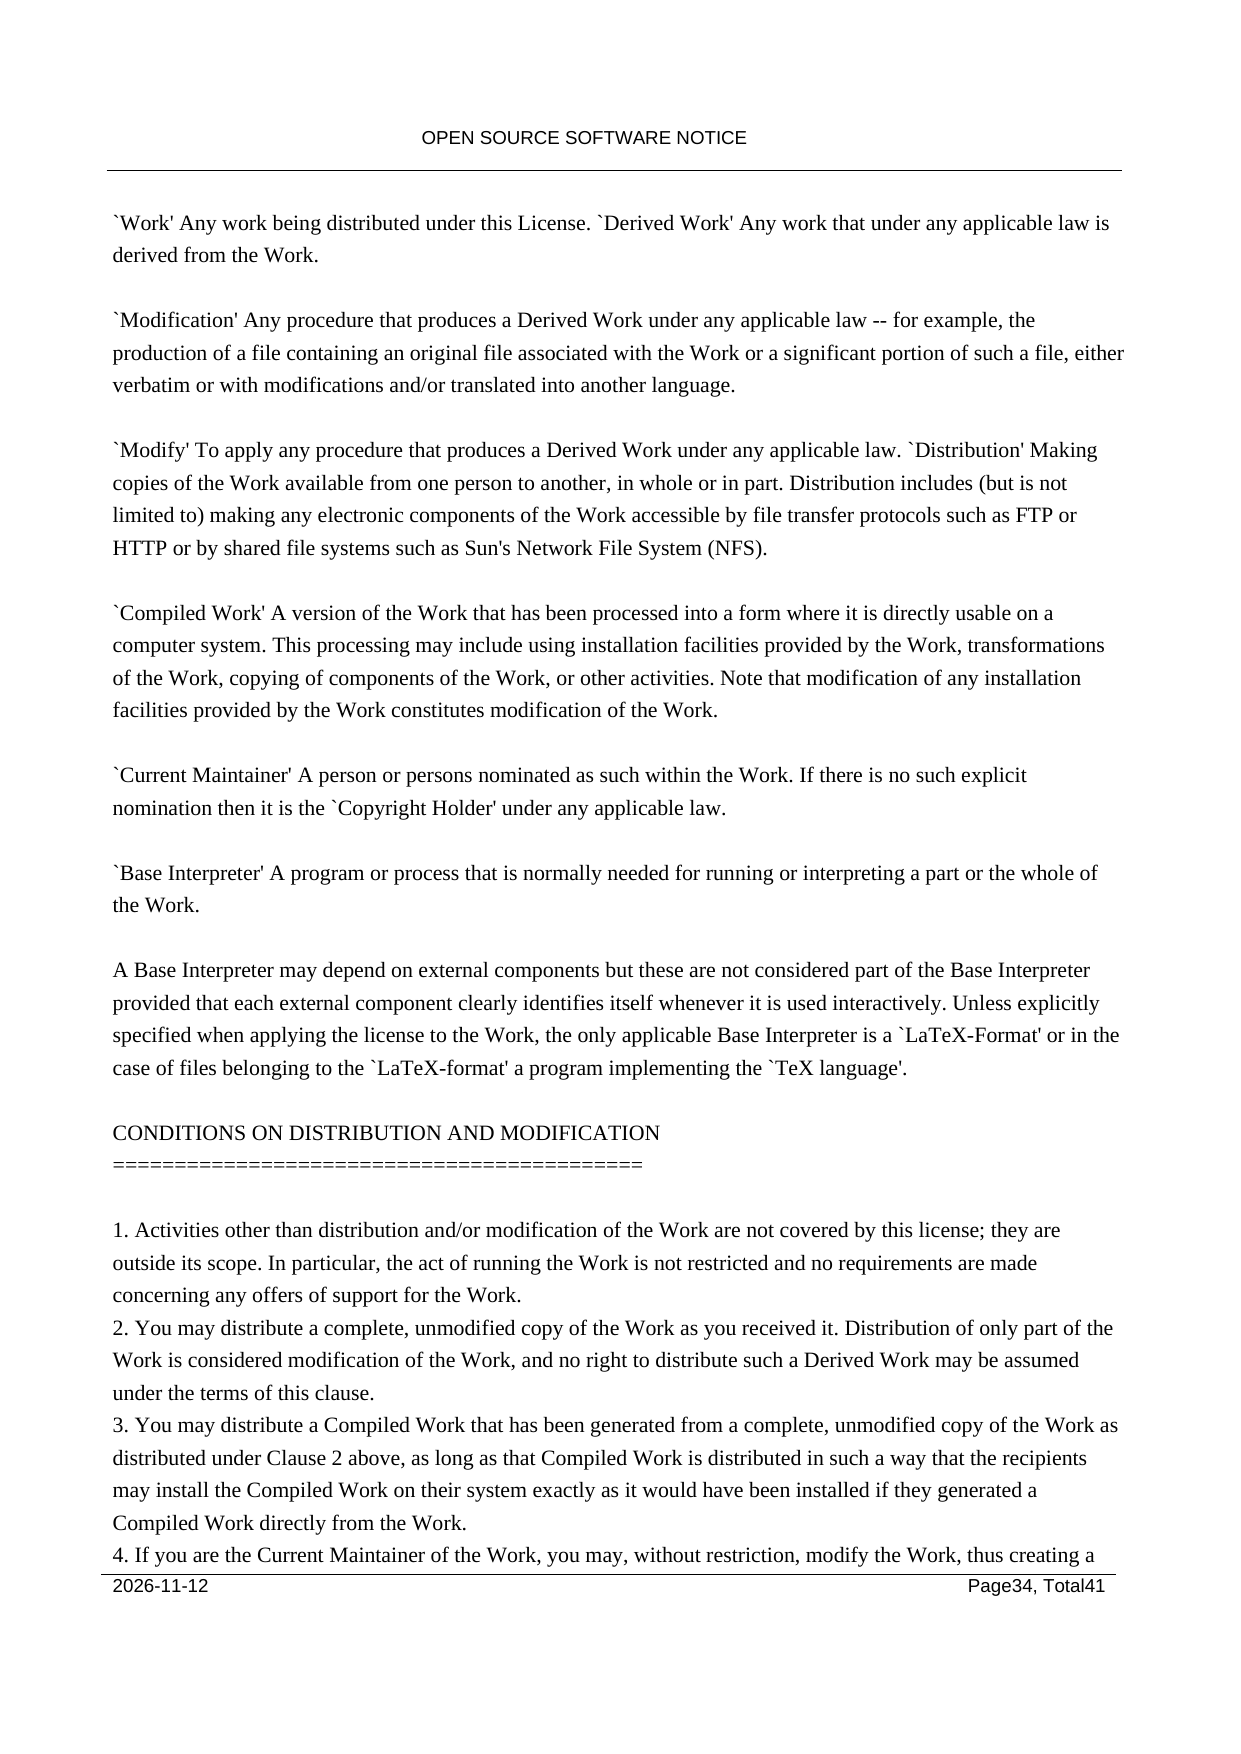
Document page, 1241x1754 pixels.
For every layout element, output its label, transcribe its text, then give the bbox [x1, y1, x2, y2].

text `Base Interpreter' A program or process that is normally needed for running or interpreting a part or the whole of the Work. [112, 856, 1128, 921]
text `Current Maintainer' A person or persons nominated as such within the Work. If there is no such explicit nomination then it is the `Copyright Holder' under any applicable law. [112, 759, 1128, 824]
text =========================================== [112, 1149, 1128, 1181]
text 2. You may distribute a complete, unmodified copy of the Work as you received it. Distribution of only part of the Work is considered modification of the Work, and no right to distribute such a Derived Work may be assumed under the terms of this clause. [112, 1311, 1128, 1409]
text `Modification' Any procedure that produces a Derived Work under any applicable law -- for example, the production of a file containing an original file associated with the Work or a significant portion of such a file, either verbatim or with modifications and/or translated into another language. [112, 304, 1128, 401]
text A Base Interpreter may depend on external components but these are not considered part of the Base Interpreter provided that each external component clearly identifies itself whenever it is used interactively. Unless explicitly specified when applying the license to the Work, the only applicable Base Interpreter is a `LaTeX-Format' or in the case of files belonging to the `LaTeX-format' a program implementing the `TeX language'. [112, 954, 1128, 1084]
text 3. You may distribute a Compiled Work that has been generated from a complete, unmodified copy of the Work as distributed under Clause 2 above, as long as that Compiled Work is distributed in such a way that the recipients may install the Compiled Work on their system exactly as it would have been installed if they generated a Compiled Work directly from the Work. [112, 1409, 1128, 1539]
text 1. Activities other than distribution and/or modification of the Work are not covered by this license; they are outside its scope. In particular, the act of running the Work is not restricted and no requirements are made concerning any offers of support for the Work. [112, 1214, 1128, 1311]
text `Compiled Work' A version of the Work that has been processed into a form where it is directly usable on a computer system. This processing may include using installation facilities provided by the Work, transformations of the Work, copying of components of the Work, or other activities. Note that modification of any installation facilities provided by the Work constitutes modification of the Work. [112, 596, 1128, 726]
text CONDITIONS ON DISTRIBUTION AND MODIFICATION [112, 1116, 1128, 1149]
text `Work' Any work being distributed under this License. `Derived Work' Any work that under any applicable law is derived from the Work. [112, 206, 1128, 271]
text `Modify' To apply any procedure that produces a Derived Work under any applicable law. `Distribution' Making copies of the Work available from one person to another, in whole or in part. Distribution includes (but is not limited to) making any electronic components of the Work accessible by file transfer protocols such as FTP or HTTP or by shared file systems such as Sun's Network File System (NFS). [112, 434, 1128, 564]
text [112, 1539, 1128, 1571]
